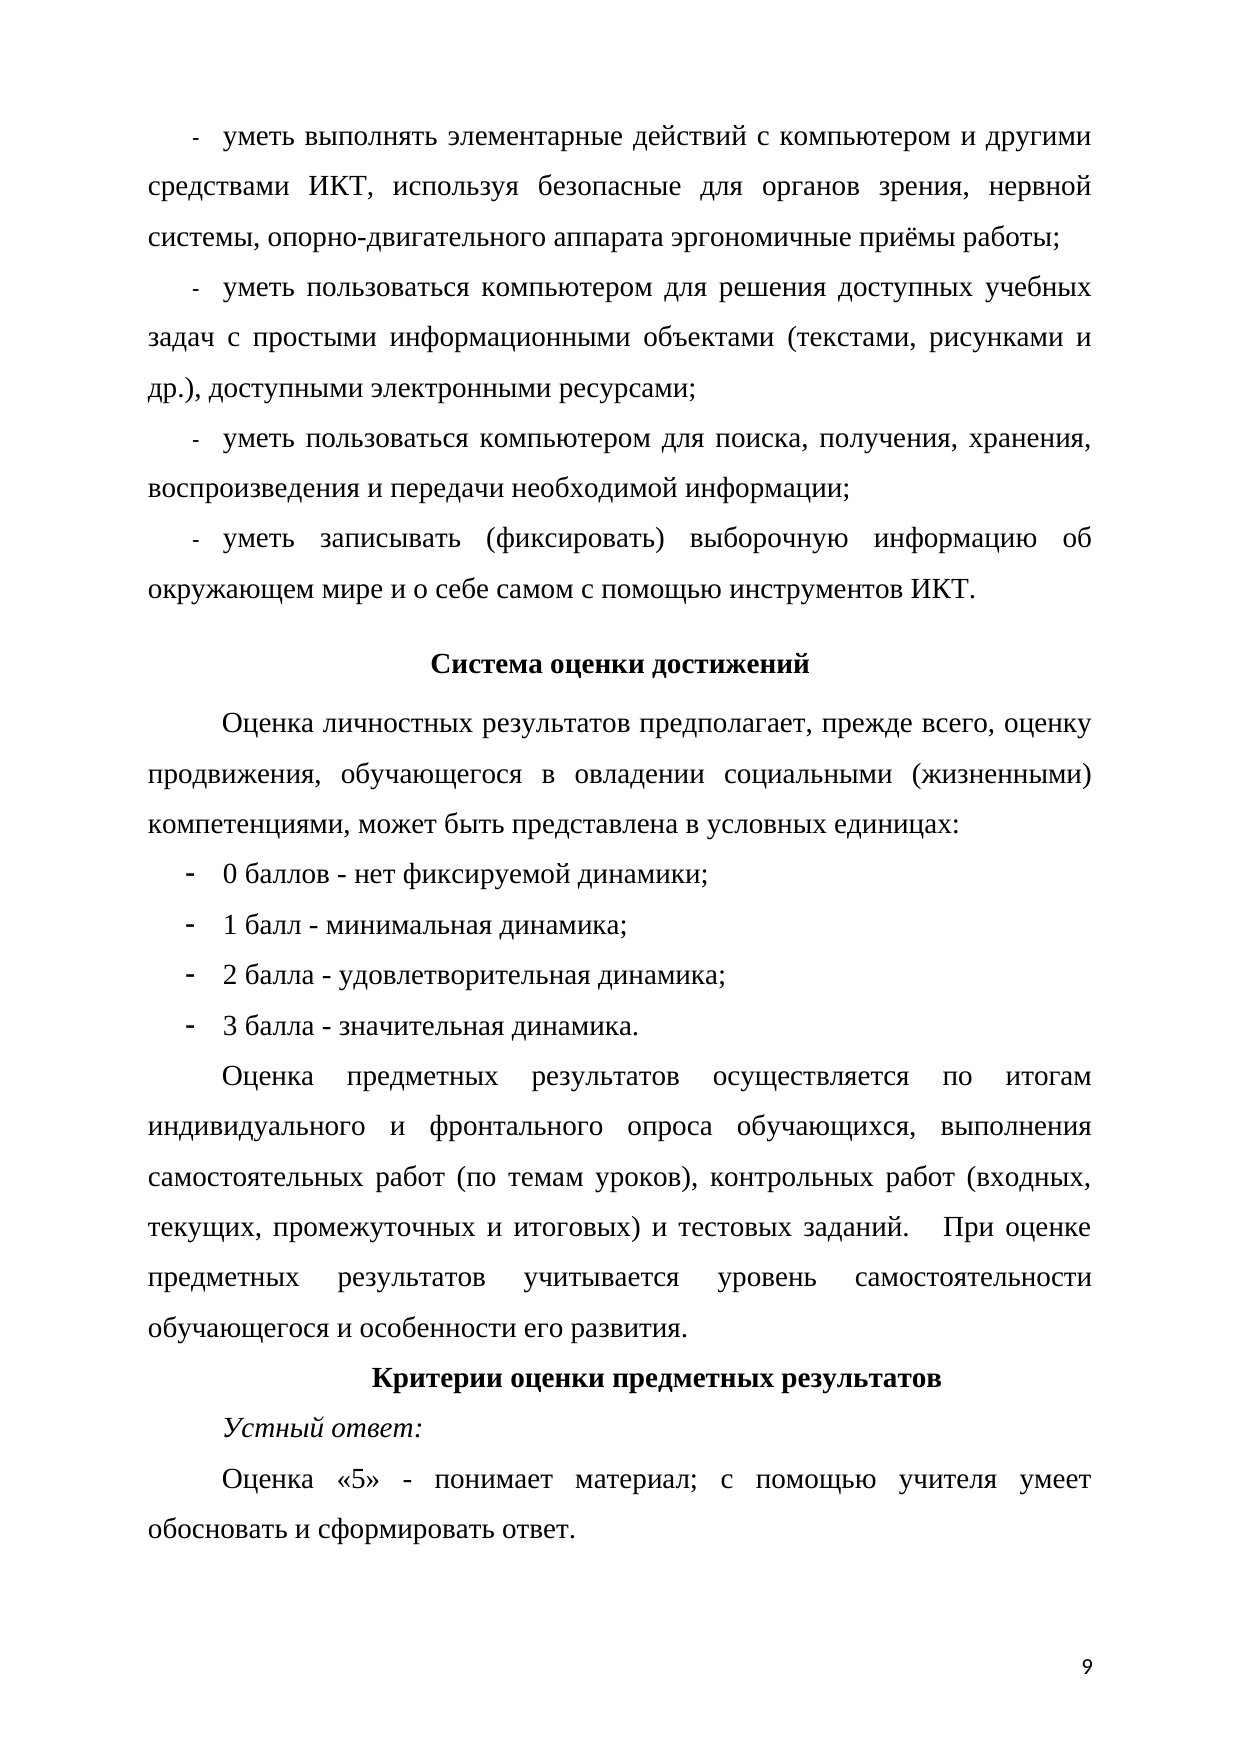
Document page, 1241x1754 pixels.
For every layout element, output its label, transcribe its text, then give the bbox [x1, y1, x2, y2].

list уметь пользоваться компьютером для решения доступных учебных задач с простыми информационными объектами (текстами, рисунками и др.), доступными электронными ресурсами; [148, 269, 1092, 403]
text Оценка личностных результатов предполагает, прежде всего, оценку продвижения, обучающегося в овладении социальными (жизненными) компетенциями, может быть представлена в условных единицах: [148, 706, 1092, 840]
list уметь записывать (фиксировать) выборочную информацию об окружающем мире и о себе самом с помощью инструментов ИКТ. [148, 521, 1092, 604]
text Система оценки достижений [148, 646, 1092, 680]
text Устный ответ: [148, 1410, 1092, 1444]
list 0 баллов - нет фиксируемой динамики; [185, 857, 1092, 890]
text Оценка предметных результатов осуществляется по итогам индивидуального и фронтального опроса обучающихся, выполнения самостоятельных работ (по темам уроков), контрольных работ (входных, текущих, промежуточных и итоговых) и тестовых заданий. При оценке предметных результатов учитывается уровень самостоятельности обучающегося и особенности его развития. [148, 1058, 1092, 1343]
text Оценка «5» - понимает материал; с помощью учителя умеет обосновать и сформировать ответ. [148, 1461, 1092, 1544]
list уметь пользоваться компьютером для поиска, получения, хранения, воспроизведения и передачи необходимой информации; [148, 420, 1092, 504]
list 1 балл - минимальная динамика; [185, 907, 1092, 941]
list 2 балла - удовлетворительная динамика; [185, 957, 1092, 991]
list уметь выполнять элементарные действий с компьютером и другими средствами ИКТ, используя безопасные для органов зрения, нервной системы, опорно-двигательного аппарата эргономичные приёмы работы; [148, 118, 1092, 252]
text Критерии оценки предметных результатов [148, 1360, 1092, 1394]
list 3 балла - значительная динамика. [185, 1008, 1092, 1041]
